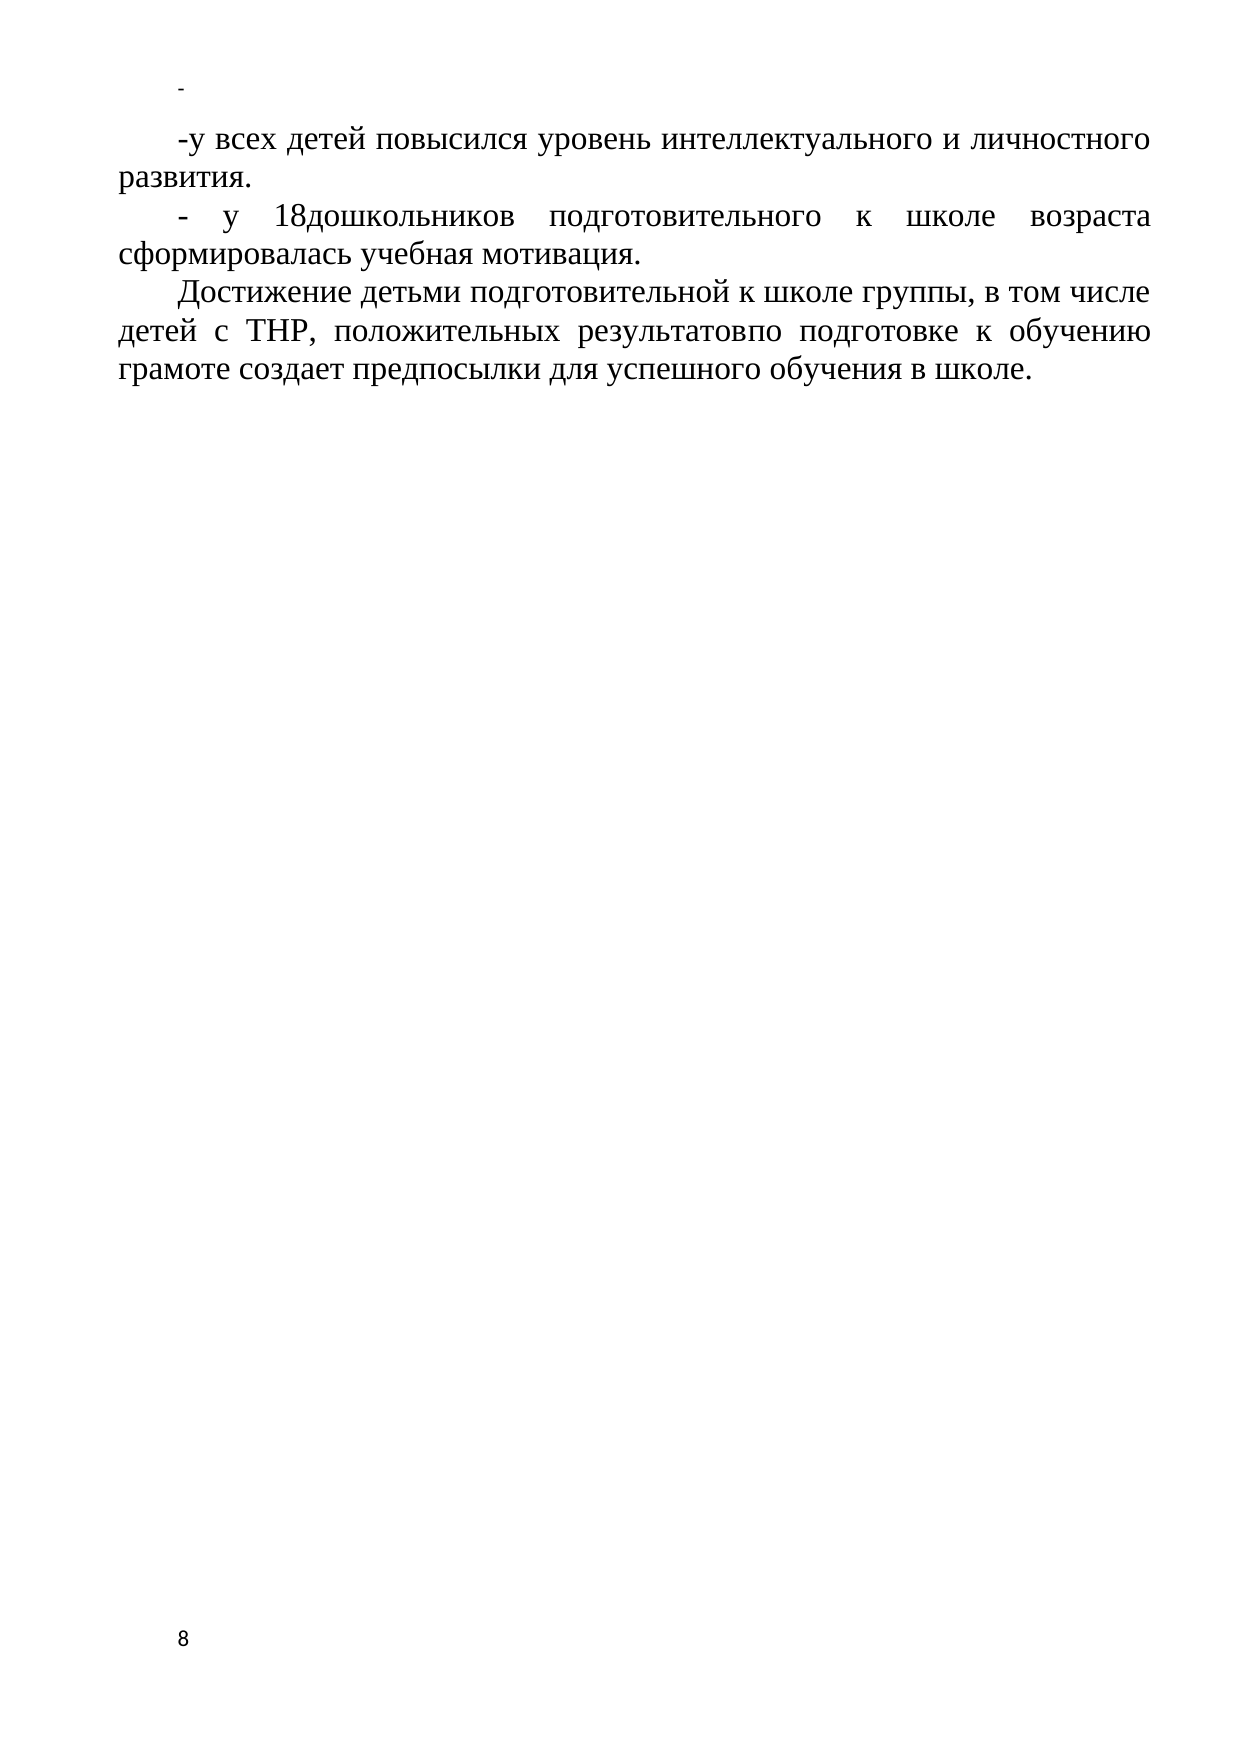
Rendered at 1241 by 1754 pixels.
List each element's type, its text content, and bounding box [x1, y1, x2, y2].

text - у 18дошкольников подготовительного к школе возраста сформировалась учебная мотивация. [118, 195, 1152, 271]
text Достижение детьми подготовительной к школе группы, в том числе детей с ТНР, положительных результатовпо подготовке к обучению грамоте создает предпосылки для успешного обучения в школе. [118, 271, 1152, 386]
text -у всех детей повысился уровень интеллектуального и личностного развития. [118, 118, 1152, 195]
